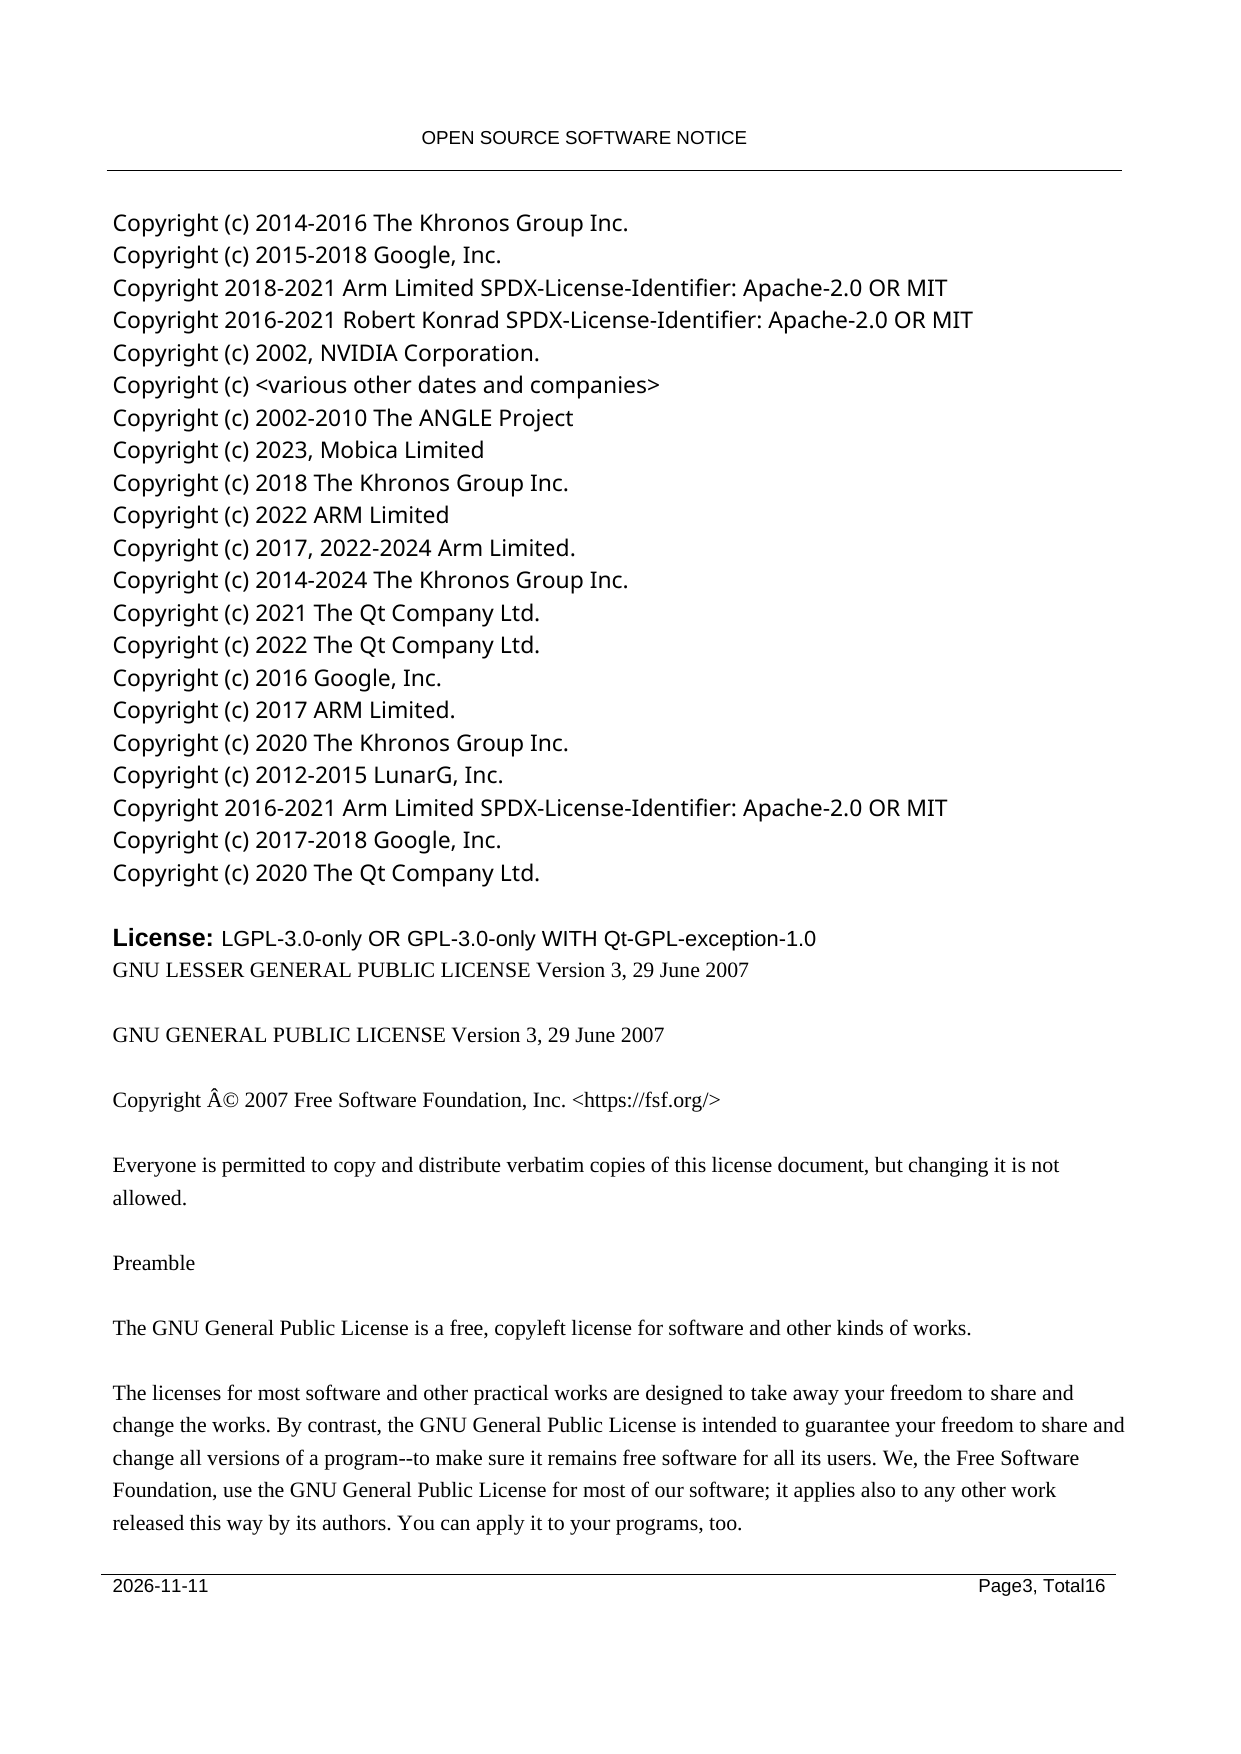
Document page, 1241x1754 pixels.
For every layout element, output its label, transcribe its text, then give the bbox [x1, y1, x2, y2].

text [112, 206, 1128, 921]
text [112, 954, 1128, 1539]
text License: LGPL-3.0-only OR GPL-3.0-only WITH Qt-GPL-exception-1.0 [112, 921, 1128, 954]
